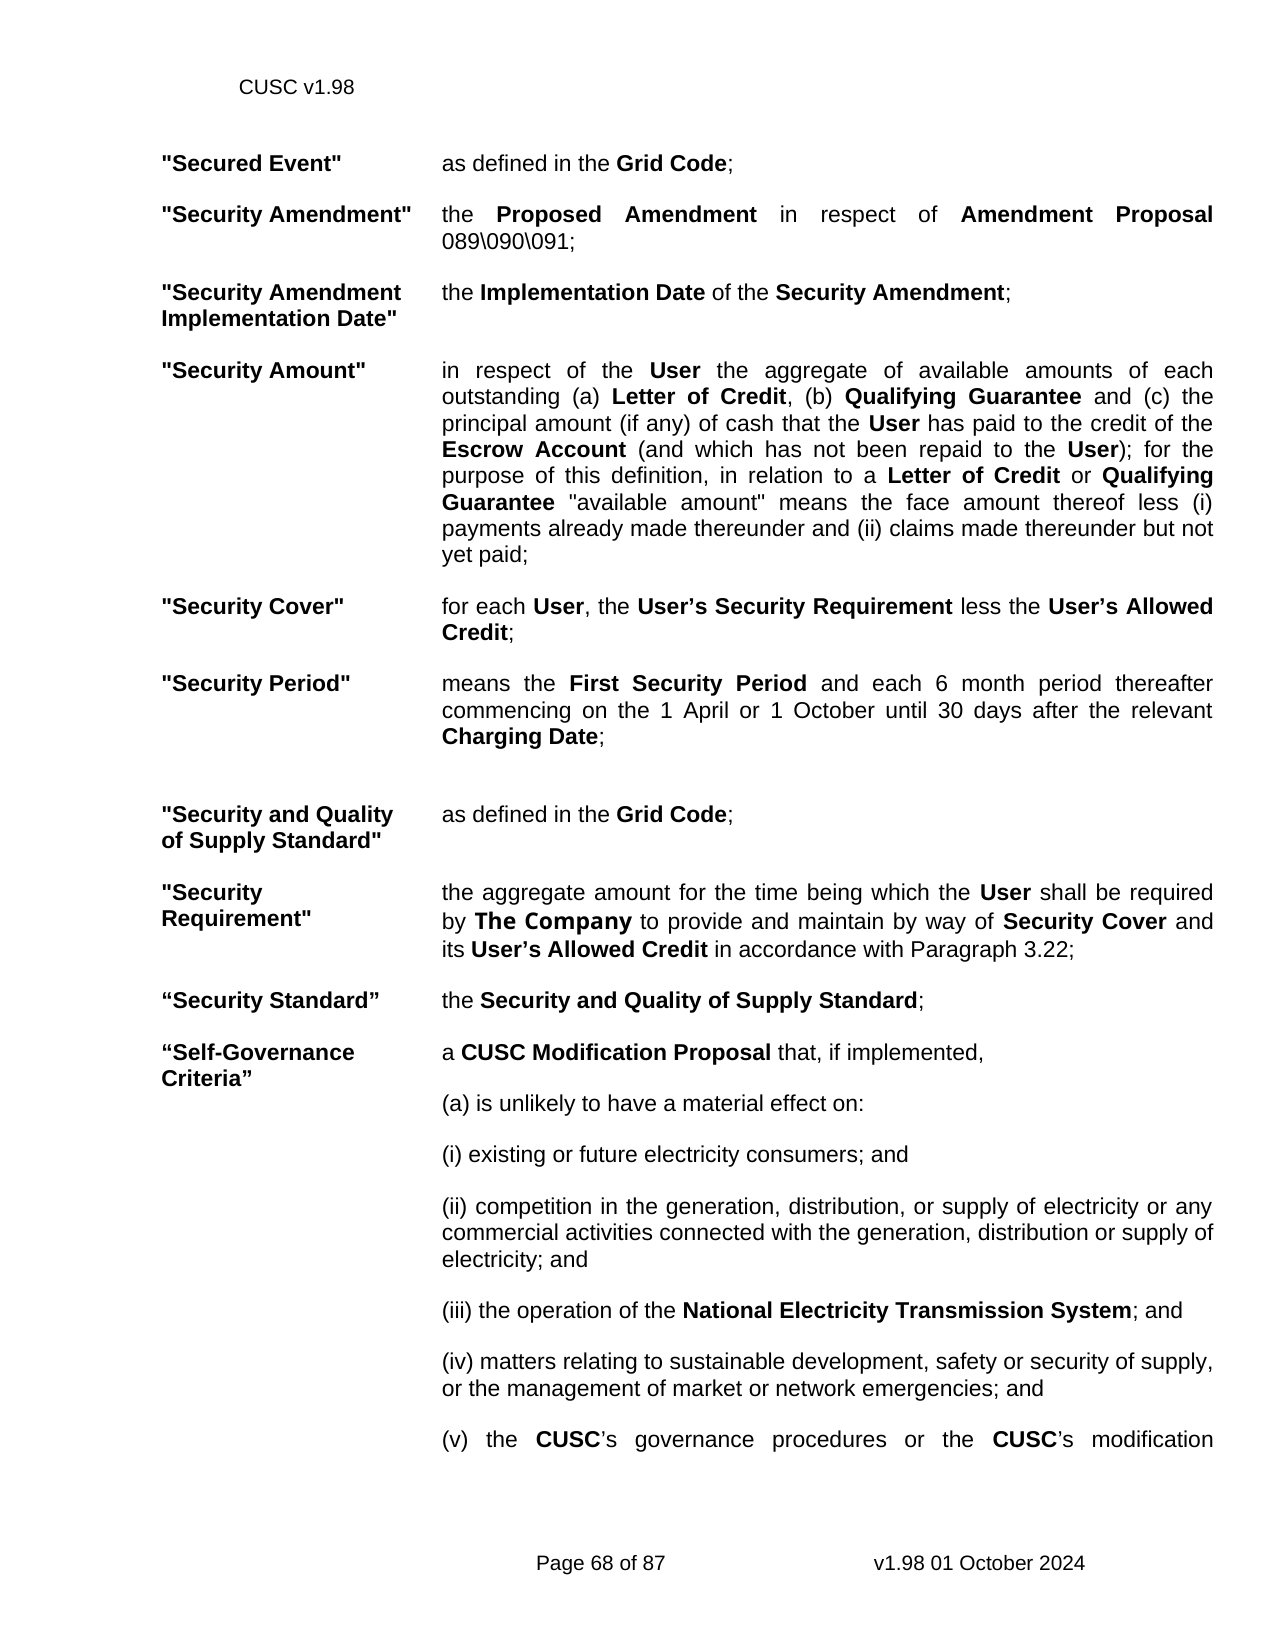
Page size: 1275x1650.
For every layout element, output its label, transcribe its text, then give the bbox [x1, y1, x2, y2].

table_cell "Security Amendment" [150, 201, 431, 279]
table_cell "Security Amount" [150, 357, 431, 593]
table_cell in respect of the User the aggregate of available amounts of each outstanding (a) Letter of Credit, (b) Qualifying Guarantee and (c) the principal amount (if any) of cash that the User has paid to the credit of the Escrow Account (and which has not been repaid to the User); for the purpose of this definition, in relation to a Letter of Credit or Qualifying Guarantee "available amount" means the face amount thereof less (i) payments already made thereunder and (ii) claims made thereunder but not yet paid; [431, 357, 1225, 593]
table_cell "Security Cover" [150, 593, 431, 670]
table_cell “Security Standard” [150, 988, 431, 1039]
table_cell for each User, the User’s Security Requirement less the User’s Allowed Credit; [431, 593, 1225, 670]
table_cell the Proposed Amendment in respect of Amendment Proposal 089\090\091; [431, 201, 1225, 279]
table_cell the aggregate amount for the time being which the User shall be required by The Company to provide and maintain by way of Security Cover and its User’s Allowed Credit in accordance with Paragraph 3.22; [431, 879, 1225, 987]
table_cell "Security Amendment Implementation Date" [150, 279, 431, 357]
table_cell the Implementation Date of the Security Amendment; [431, 279, 1225, 357]
table_cell "Security Period" [150, 670, 431, 801]
table_cell as defined in the Grid Code; [431, 150, 1225, 201]
table_cell as defined in the Grid Code; [431, 801, 1225, 878]
table_cell "Security and Quality of Supply Standard" [150, 801, 431, 878]
table_cell "Security Requirement" [150, 879, 431, 987]
table_cell the Security and Quality of Supply Standard; [431, 988, 1225, 1039]
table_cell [150, 1039, 431, 1452]
table_cell "Secured Event" [150, 150, 431, 201]
table_cell means the First Security Period and each 6 month period thereafter commencing on the 1 April or 1 October until 30 days after the relevant Charging Date; [431, 670, 1225, 801]
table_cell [431, 1039, 1225, 1452]
